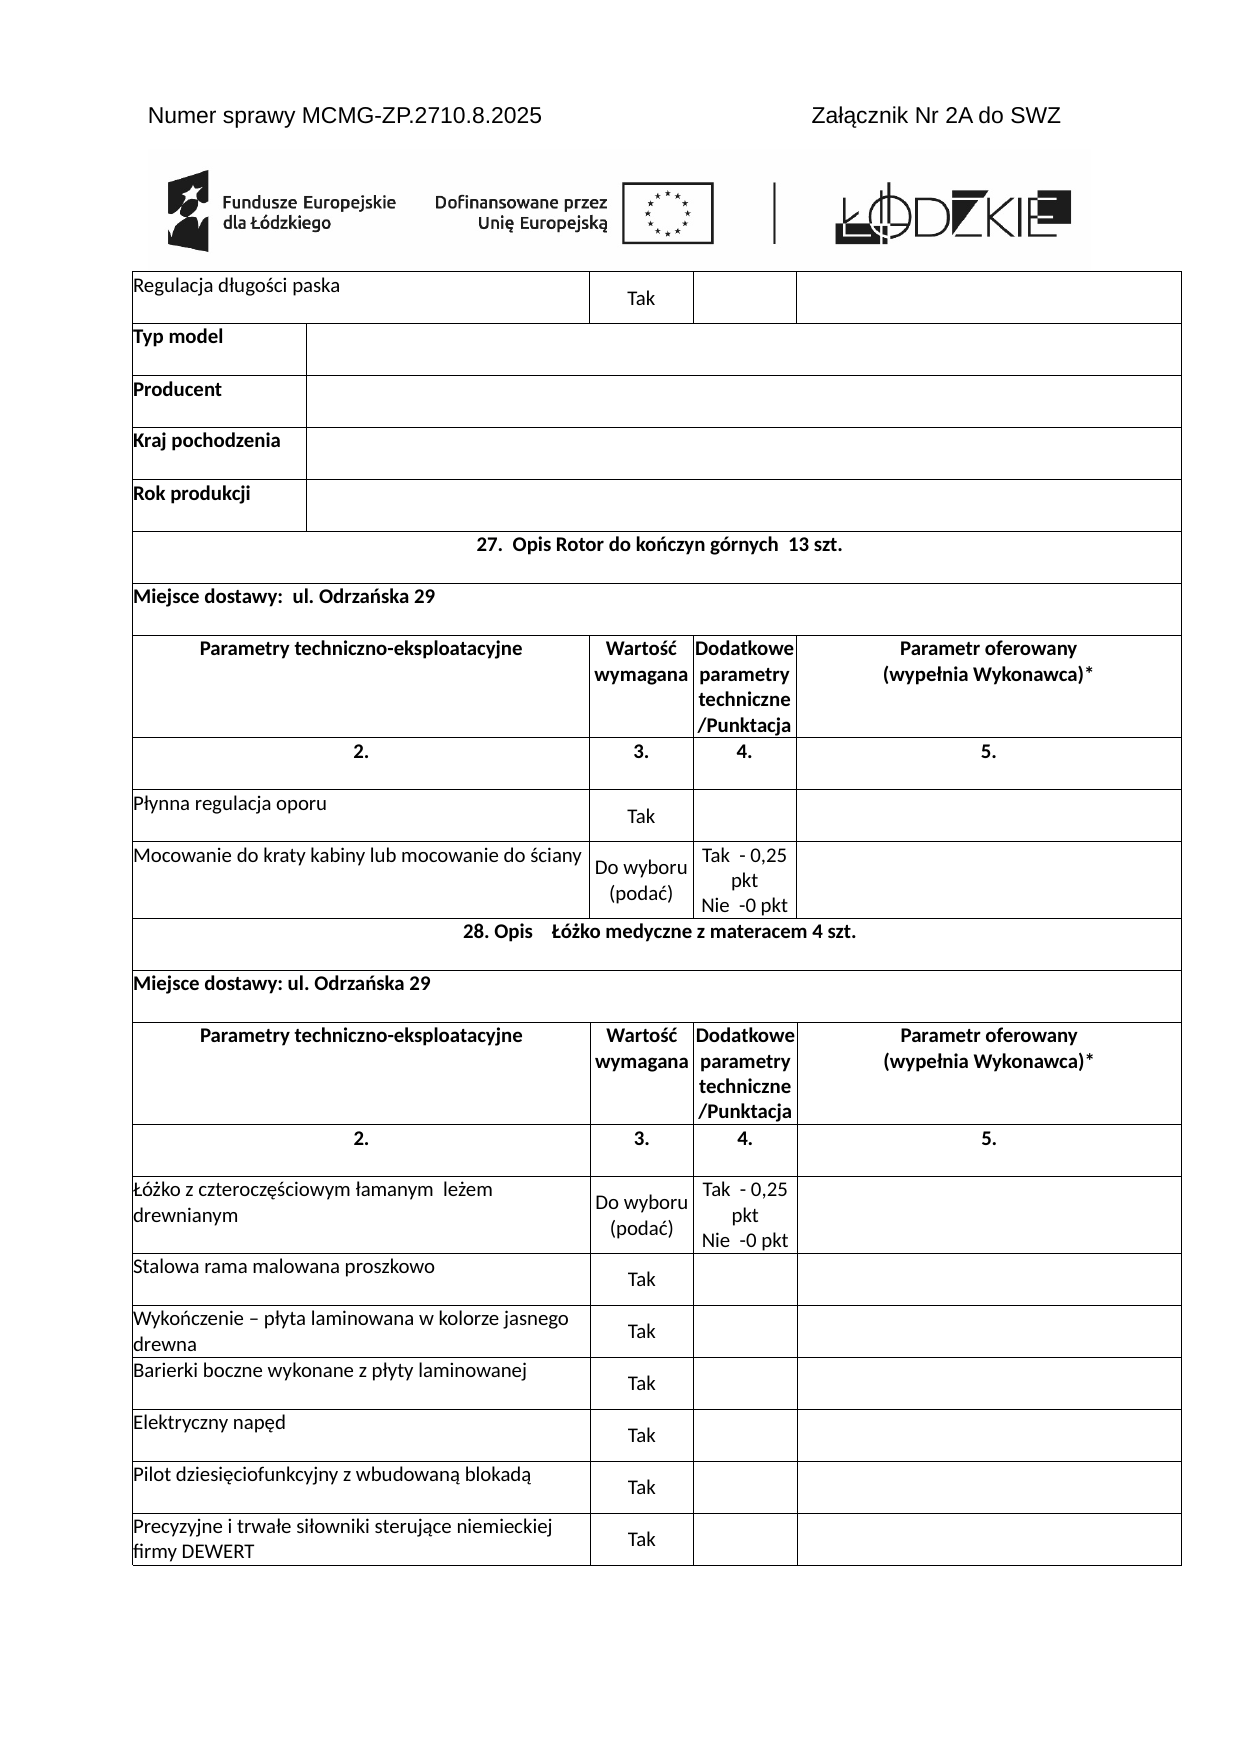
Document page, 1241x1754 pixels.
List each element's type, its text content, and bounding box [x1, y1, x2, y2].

table_cell [797, 842, 1181, 918]
table_cell Elektryczny napęd [133, 1410, 590, 1461]
table_cell Parametr oferowany (wypełnia Wykonawca)* [797, 636, 1181, 737]
table_cell Do wyboru (podać) [590, 842, 693, 918]
table_cell 2. [133, 738, 589, 789]
table_cell Parametry techniczno-eksploatacyjne [133, 636, 589, 737]
table_cell Tak [591, 1410, 693, 1461]
table_cell Wartość wymagana [591, 1023, 693, 1124]
table_cell [307, 324, 1181, 375]
table_cell [694, 790, 796, 841]
table_cell Typ model [133, 324, 306, 375]
picture [147, 149, 1091, 271]
table_cell [307, 376, 1181, 427]
table_cell Kraj pochodzenia [133, 428, 306, 479]
table_cell Tak [591, 1514, 693, 1565]
table_cell Do wyboru (podać) [591, 1177, 693, 1253]
table_cell Wykończenie – płyta laminowana w kolorze jasnego drewna [133, 1306, 590, 1357]
table_cell Tak [591, 1358, 693, 1409]
table_cell [798, 1410, 1181, 1461]
table_cell Dodatkowe parametry techniczne /Punktacja [694, 636, 796, 737]
table_cell Łóżko z czteroczęściowym łamanym leżem drewnianym [133, 1177, 590, 1253]
table_cell 4. [694, 1125, 797, 1176]
table_cell Tak [591, 1306, 693, 1357]
table_cell [798, 1358, 1181, 1409]
table_cell Mocowanie do kraty kabiny lub mocowanie do ściany [133, 842, 589, 918]
table_cell Regulacja długości paska [133, 272, 589, 323]
table_cell [798, 1462, 1181, 1513]
table_cell [797, 790, 1181, 841]
table_cell [694, 1306, 797, 1357]
table_cell Parametr oferowany (wypełnia Wykonawca)* [798, 1023, 1181, 1124]
table_cell Tak [591, 1254, 693, 1305]
table_cell Rok produkcji [133, 480, 306, 531]
table_cell [307, 480, 1181, 531]
table_cell 4. [694, 738, 796, 789]
table_cell [797, 272, 1181, 323]
table_cell Tak [591, 1462, 693, 1513]
table_cell Miejsce dostawy: ul. Odrzańska 29 [133, 584, 1181, 635]
table_cell [694, 1410, 797, 1461]
table_cell [798, 1177, 1181, 1253]
table_cell Tak [590, 790, 693, 841]
table_cell Precyzyjne i trwałe siłowniki sterujące niemieckiej firmy DEWERT [133, 1514, 590, 1565]
table_cell [694, 1514, 797, 1565]
table_cell Tak - 0,25 pkt Nie -0 pkt [694, 842, 796, 918]
table_cell Płynna regulacja oporu [133, 790, 589, 841]
table_cell [694, 1358, 797, 1409]
table_cell [798, 1306, 1181, 1357]
table_cell 27. Opis Rotor do kończyn górnych 13 szt. [133, 532, 1181, 583]
table_cell [694, 1254, 797, 1305]
table_cell Miejsce dostawy: ul. Odrzańska 29 [133, 971, 1181, 1022]
table_cell [694, 272, 796, 323]
table_cell [694, 1462, 797, 1513]
table_cell Tak [590, 272, 693, 323]
table_cell Dodatkowe parametry techniczne /Punktacja [694, 1023, 797, 1124]
table_cell Parametry techniczno-eksploatacyjne [133, 1023, 590, 1124]
table_cell Tak - 0,25 pkt Nie -0 pkt [694, 1177, 797, 1253]
table_cell 5. [798, 1125, 1181, 1176]
table_cell Producent [133, 376, 306, 427]
table_cell 3. [591, 1125, 693, 1176]
table_cell [798, 1514, 1181, 1565]
table_cell [798, 1254, 1181, 1305]
table_cell 28. Opis Łóżko medyczne z materacem 4 szt. [133, 919, 1181, 970]
table_cell Wartość wymagana [590, 636, 693, 737]
table_cell [307, 428, 1181, 479]
table_cell 2. [133, 1125, 590, 1176]
table_cell Barierki boczne wykonane z płyty laminowanej [133, 1358, 590, 1409]
table_cell Stalowa rama malowana proszkowo [133, 1254, 590, 1305]
table_cell 5. [797, 738, 1181, 789]
table_cell Pilot dziesięciofunkcyjny z wbudowaną blokadą [133, 1462, 590, 1513]
table_cell 3. [590, 738, 693, 789]
